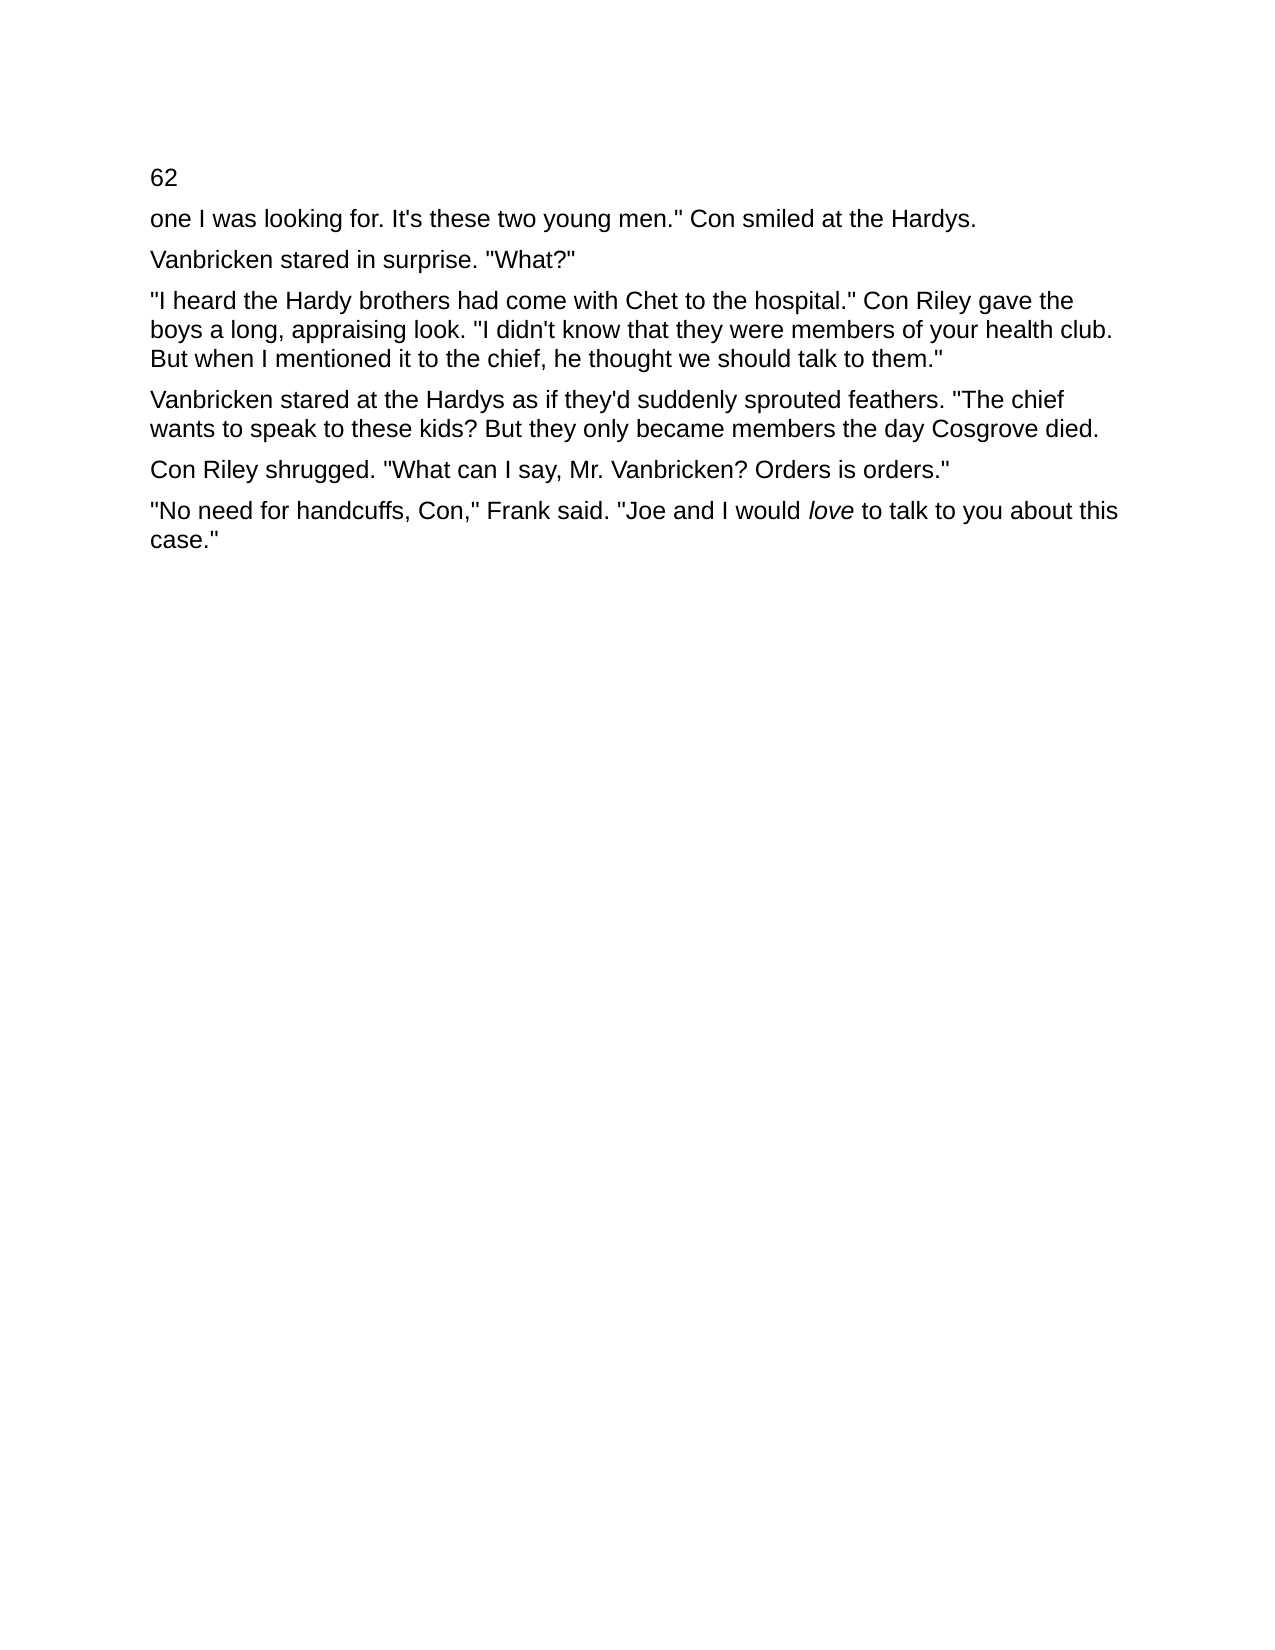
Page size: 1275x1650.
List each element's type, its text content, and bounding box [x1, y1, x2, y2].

text one I was looking for. It's these two young men." Con smiled at the Hardys. [150, 204, 1125, 232]
text "No need for handcuffs, Con," Frank said. "Joe and I would love to talk to you about this case." [150, 496, 1125, 554]
text Con Riley shrugged. "What can I say, Mr. Vanbricken? Orders is orders." [150, 455, 1125, 484]
text 62 [150, 162, 1125, 191]
text Vanbricken stared in surprise. "What?" [150, 245, 1125, 274]
text "I heard the Hardy brothers had come with Chet to the hospital." Con Riley gave the boys a long, appraising look. "I didn't know that they were members of your health club. But when I mentioned it to the chief, he thought we should talk to them." [150, 286, 1125, 372]
text Vanbricken stared at the Hardys as if they'd suddenly sprouted feathers. "The chief wants to speak to these kids? But they only became members the day Cosgrove died. [150, 385, 1125, 442]
